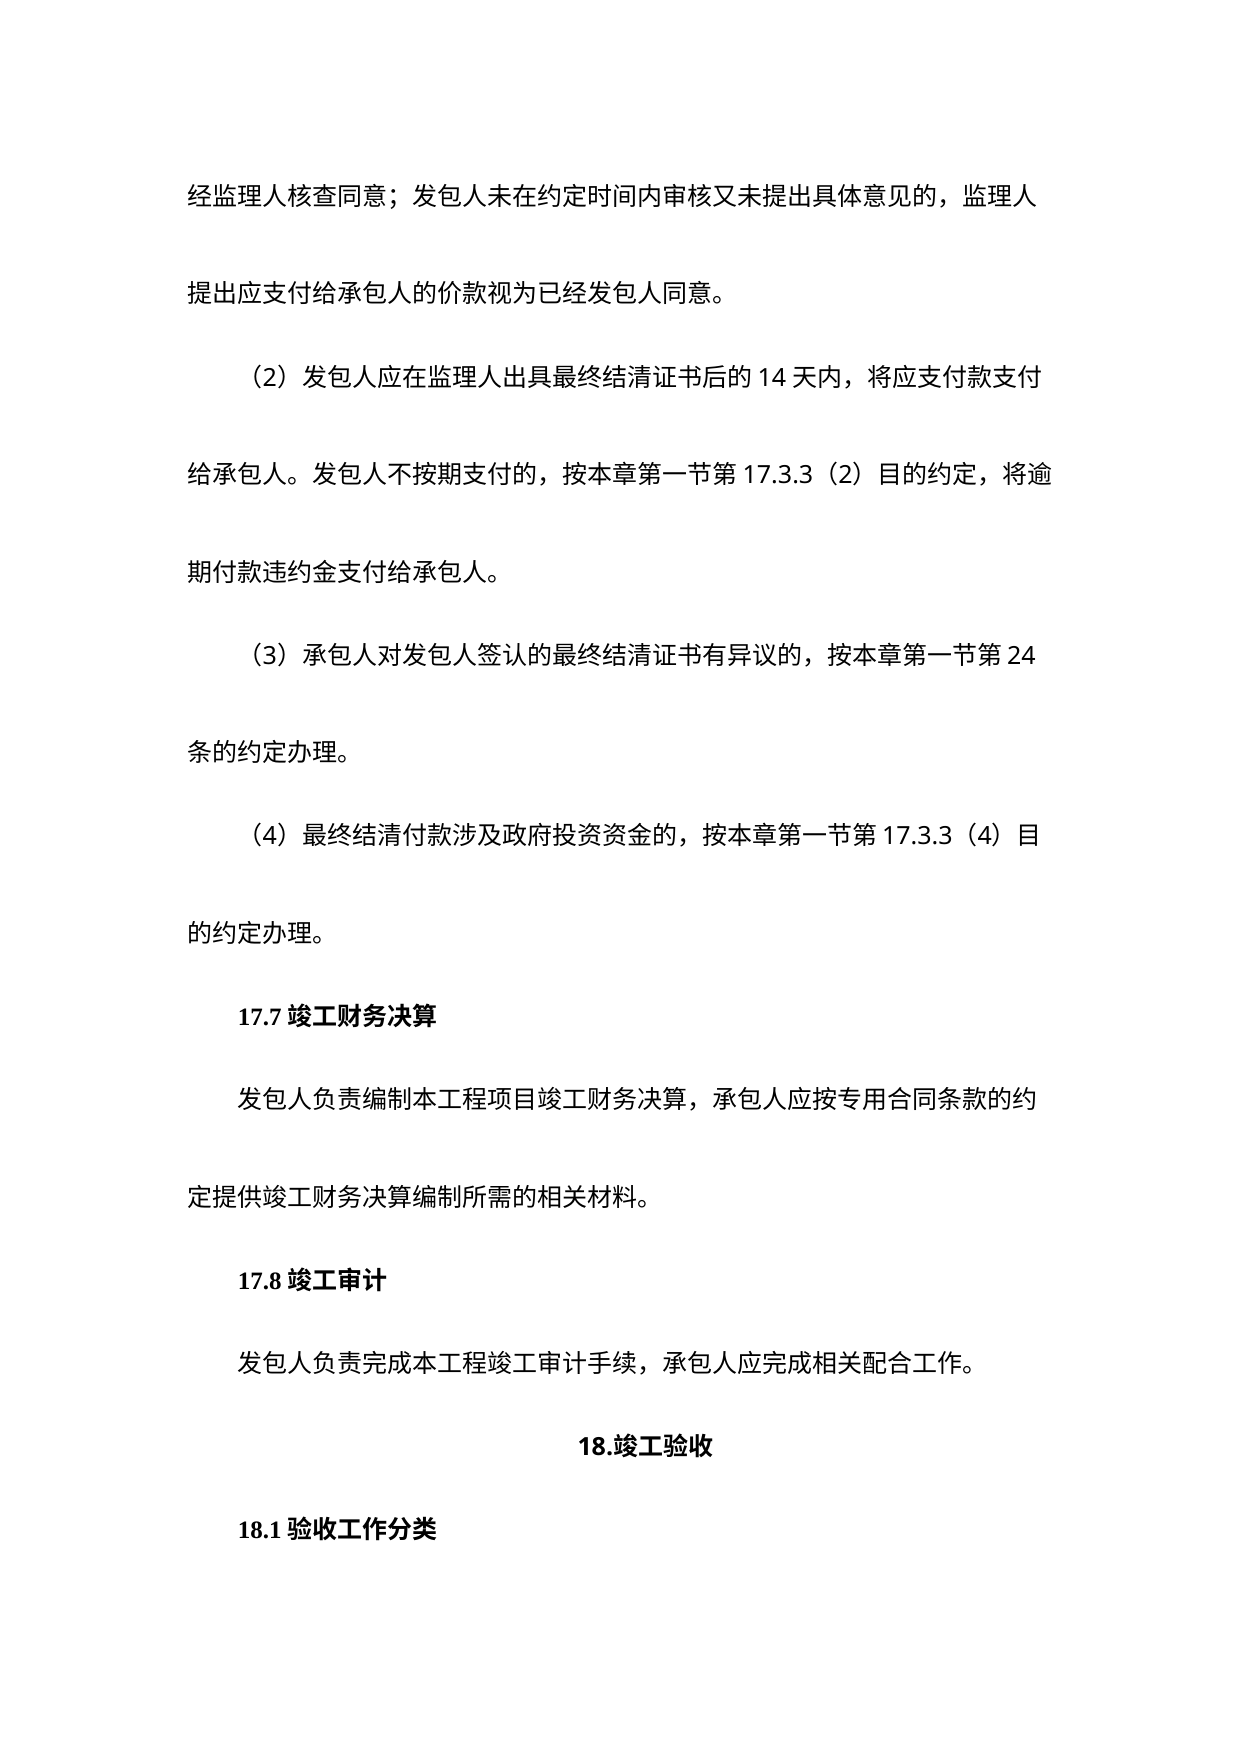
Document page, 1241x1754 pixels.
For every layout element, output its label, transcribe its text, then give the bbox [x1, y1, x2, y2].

text 18.1 验收工作分类 [187, 1495, 1053, 1560]
text （2）发包人应在监理人出具最终结清证书后的 14 天内，将应支付款支付给承包人。发包人不按期支付的，按本章第一节第17.3.3（2）目的约定，将逾期付款违约金支付给承包人。 [187, 343, 1053, 603]
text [187, 162, 1053, 324]
text （3）承包人对发包人签认的最终结清证书有异议的，按本章第一节第24 条的约定办理。 [187, 621, 1053, 783]
text 17.7 竣工财务决算 [187, 982, 1053, 1047]
text 发包人负责完成本工程竣工审计手续，承包人应完成相关配合工作。 [187, 1329, 1053, 1394]
text 18.竣工验收 [187, 1412, 1053, 1477]
text （4）最终结清付款涉及政府投资资金的，按本章第一节第17.3.3（4）目的约定办理。 [187, 801, 1053, 964]
text 17.8 竣工审计 [187, 1246, 1053, 1311]
text 发包人负责编制本工程项目竣工财务决算，承包人应按专用合同条款的约定提供竣工财务决算编制所需的相关材料。 [187, 1065, 1053, 1228]
